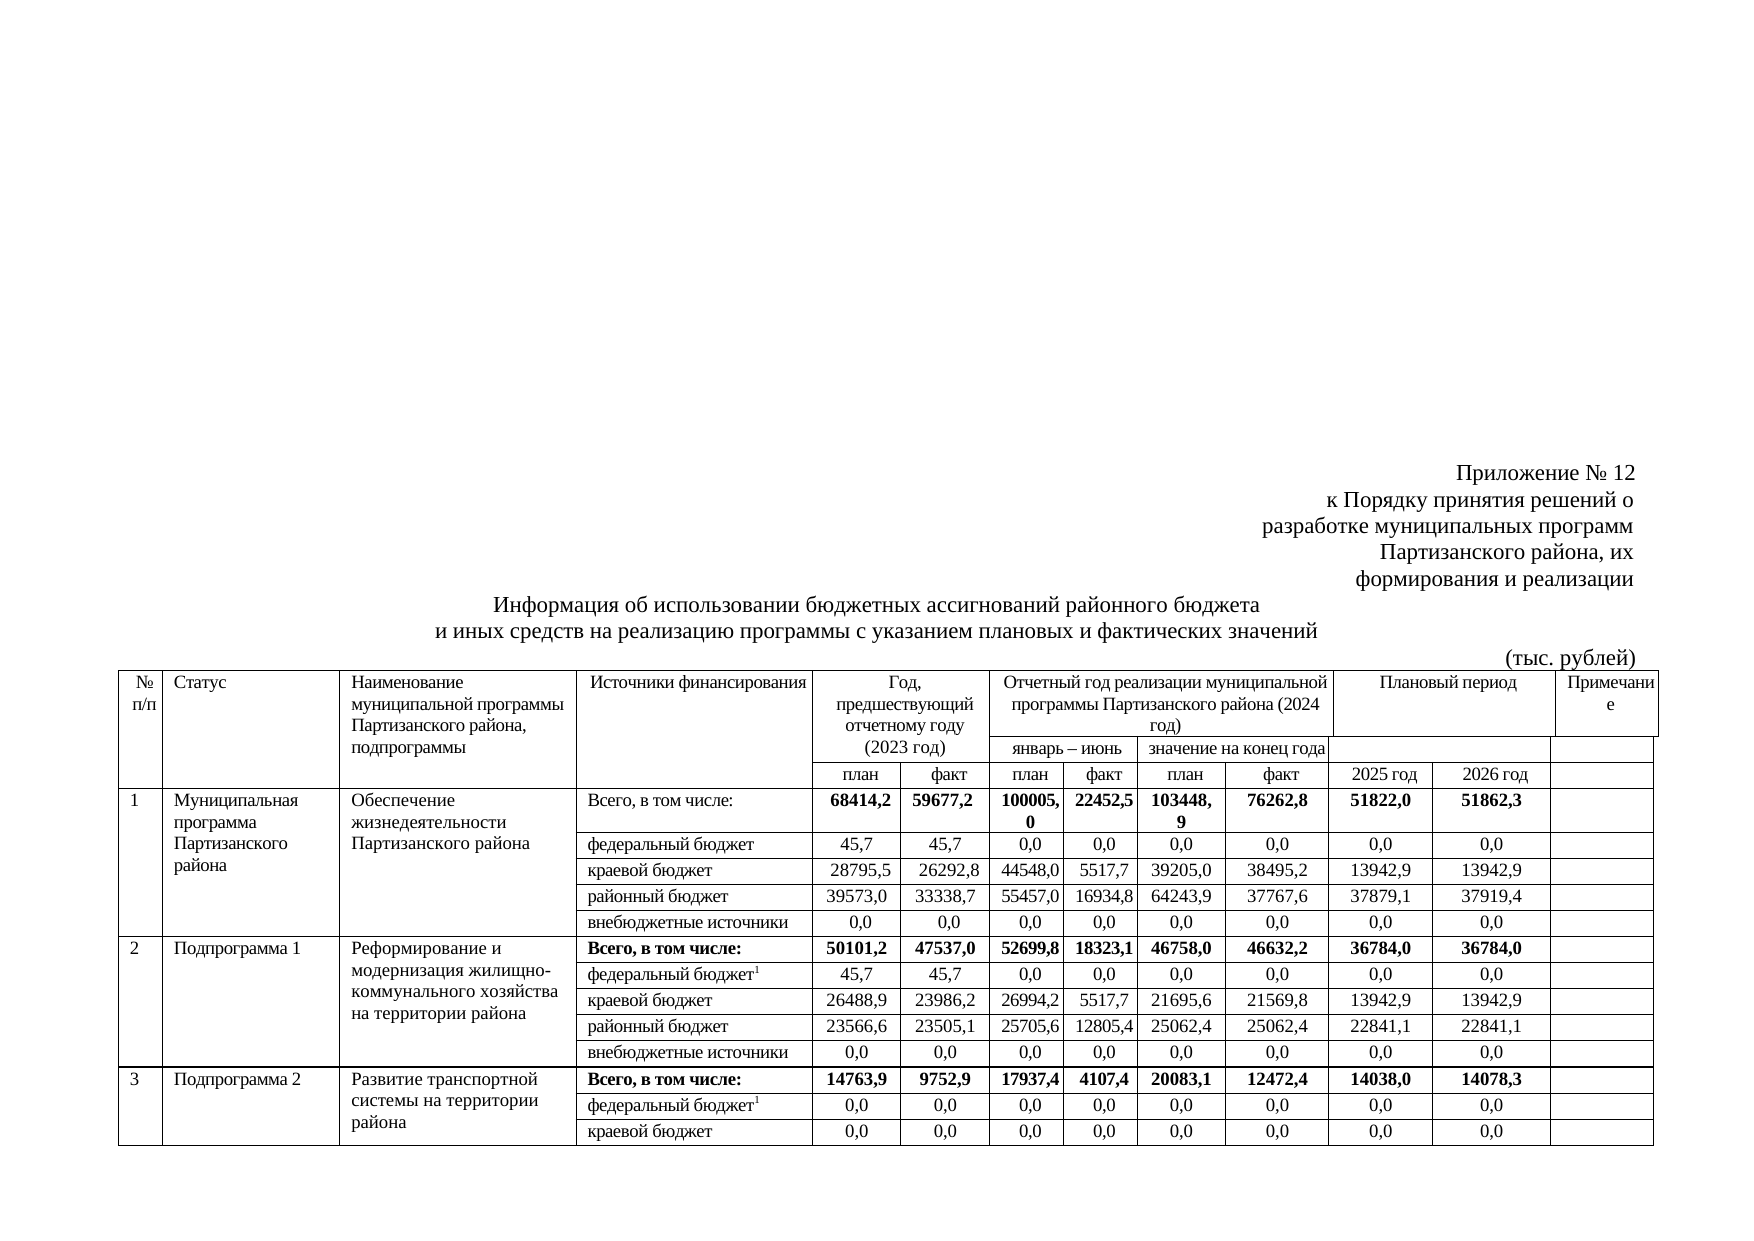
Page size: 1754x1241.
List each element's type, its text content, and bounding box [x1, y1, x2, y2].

table_cell 0,0 [1433, 963, 1550, 988]
table_header Плановый период [1334, 671, 1555, 736]
table_cell внебюджетные источники [577, 911, 812, 936]
table_cell 20083,1 [1138, 1068, 1225, 1092]
table_cell 0,0 [1064, 833, 1137, 858]
table_cell 23505,1 [901, 1015, 989, 1040]
table_cell 0,0 [901, 911, 989, 936]
table_cell 0,0 [1064, 1094, 1137, 1118]
table_cell 0,0 [990, 963, 1063, 988]
table_cell 51822,0 [1329, 789, 1432, 832]
table_cell план [813, 763, 900, 788]
table_cell 55457,0 [990, 885, 1063, 910]
table_cell [1329, 737, 1550, 762]
table_cell [1551, 737, 1653, 762]
table_cell 0,0 [1138, 833, 1225, 858]
table_cell 21569,8 [1226, 989, 1328, 1014]
table_cell [1551, 1120, 1653, 1144]
table_cell 45,7 [813, 833, 900, 858]
table_cell 25062,4 [1226, 1015, 1328, 1040]
table_cell 0,0 [990, 1094, 1063, 1118]
table_header Наименование муниципальной программы Партизанского района, подпрограммы [340, 671, 576, 788]
table_cell 12472,4 [1226, 1068, 1328, 1092]
table_cell 47537,0 [901, 937, 989, 962]
table_cell 36784,0 [1433, 937, 1550, 962]
table_cell 2 [119, 937, 162, 1066]
table_cell 0,0 [1064, 1041, 1137, 1066]
table_cell 0,0 [1329, 1041, 1432, 1066]
table_cell 37879,1 [1329, 885, 1432, 910]
table_cell 18323,1 [1064, 937, 1137, 962]
text Информация об использовании бюджетных ассигнований районного бюджета [118, 591, 1636, 617]
table_cell 0,0 [1433, 1041, 1550, 1066]
table_cell 46758,0 [1138, 937, 1225, 962]
text и иных средств на реализацию программы с указанием плановых и фактических значений [118, 617, 1636, 644]
table_cell федеральный бюджет [577, 833, 812, 858]
table_cell 0,0 [813, 1094, 900, 1118]
table_cell районный бюджет [577, 1015, 812, 1040]
table_cell 50101,2 [813, 937, 900, 962]
table_cell 13942,9 [1433, 859, 1550, 884]
table_cell 14763,9 [813, 1068, 900, 1092]
table_header № п/п [119, 671, 162, 788]
table_cell 16934,8 [1064, 885, 1137, 910]
table_cell 44548,0 [990, 859, 1063, 884]
table_cell 22841,1 [1433, 1015, 1550, 1040]
table_cell факт [1226, 763, 1328, 788]
table_cell 12805,4 [1064, 1015, 1137, 1040]
table_cell 0,0 [1138, 911, 1225, 936]
table_cell 4107,4 [1064, 1068, 1137, 1092]
table_header Статус [163, 671, 339, 788]
table_cell 37919,4 [1433, 885, 1550, 910]
table_cell 0,0 [813, 1120, 900, 1144]
table_cell 9752,9 [901, 1068, 989, 1092]
table_cell 14078,3 [1433, 1068, 1550, 1092]
table_cell 0,0 [901, 1120, 989, 1144]
table_cell значение на конец года [1138, 737, 1328, 762]
table_cell 5517,7 [1064, 859, 1137, 884]
table_cell 0,0 [1433, 1120, 1550, 1144]
table_cell 21695,6 [1138, 989, 1225, 1014]
table_cell 1 [119, 789, 162, 936]
table_cell 39573,0 [813, 885, 900, 910]
table_cell 0,0 [813, 1041, 900, 1066]
table_cell [1551, 963, 1653, 988]
table_cell 2026 год [1433, 763, 1550, 788]
table_header Отчетный год реализации муниципальной программы Партизанского района (2024 год) [990, 671, 1333, 736]
table_cell 51862,3 [1433, 789, 1550, 832]
table_cell 0,0 [1138, 1094, 1225, 1118]
table_header Год, предшествующий отчетному году (2023 год) [813, 671, 989, 762]
table_cell 76262,8 [1226, 789, 1328, 832]
table_cell федеральный бюджет1 [577, 963, 812, 988]
table_cell 0,0 [1226, 1094, 1328, 1118]
table_header Примечание [1556, 671, 1658, 736]
table_cell 45,7 [901, 833, 989, 858]
table_header Источники финансирования [577, 671, 812, 788]
table_cell Подпрограмма 1 [163, 937, 339, 1066]
table_cell Обеспечение жизнедеятельности Партизанского района [340, 789, 576, 936]
table_cell [1551, 789, 1653, 832]
text Партизанского района, их [118, 538, 1636, 565]
table_cell 0,0 [990, 833, 1063, 858]
table_cell [1551, 885, 1653, 910]
table_cell 0,0 [1226, 1041, 1328, 1066]
table_cell 13942,9 [1329, 859, 1432, 884]
table_cell [1551, 833, 1653, 858]
table_cell 13942,9 [1329, 989, 1432, 1014]
table_cell 0,0 [990, 911, 1063, 936]
text разработке муниципальных программ [118, 512, 1636, 538]
table_cell 36784,0 [1329, 937, 1432, 962]
table_cell 22452,5 [1064, 789, 1137, 832]
table_cell январь – июнь [990, 737, 1137, 762]
table_cell Муниципальная программа Партизанского района [163, 789, 339, 936]
table_cell 103448,9 [1138, 789, 1225, 832]
table_cell 26994,2 [990, 989, 1063, 1014]
table_cell Развитие транспортной системы на территории района [340, 1068, 576, 1144]
table_cell 0,0 [1433, 911, 1550, 936]
table_cell 5517,7 [1064, 989, 1137, 1014]
table_cell краевой бюджет [577, 989, 812, 1014]
table_cell 13942,9 [1433, 989, 1550, 1014]
table_cell 0,0 [1329, 1120, 1432, 1144]
table_cell 0,0 [1329, 963, 1432, 988]
table_cell 0,0 [1329, 1094, 1432, 1118]
table_cell 59677,2 [901, 789, 989, 832]
table_cell краевой бюджет [577, 1120, 812, 1144]
table_cell 23566,6 [813, 1015, 900, 1040]
table_cell 0,0 [1226, 963, 1328, 988]
table_cell федеральный бюджет1 [577, 1094, 812, 1118]
table_cell 0,0 [1329, 833, 1432, 858]
table_cell 100005,0 [990, 789, 1063, 832]
table_cell 0,0 [1226, 1120, 1328, 1144]
table_cell [1551, 1041, 1653, 1066]
table_cell районный бюджет [577, 885, 812, 910]
table_cell 22841,1 [1329, 1015, 1432, 1040]
table_cell факт [1064, 763, 1137, 788]
text формирования и реализации [118, 565, 1636, 591]
table_cell [1551, 859, 1653, 884]
table_cell 25062,4 [1138, 1015, 1225, 1040]
table_cell 0,0 [1329, 911, 1432, 936]
table_cell 17937,4 [990, 1068, 1063, 1092]
table_cell 0,0 [813, 911, 900, 936]
table_cell 3 [119, 1068, 162, 1144]
table_cell Реформирование и модернизация жилищно-коммунального хозяйства на территории района [340, 937, 576, 1066]
table_cell 68414,2 [813, 789, 900, 832]
table_cell план [1138, 763, 1225, 788]
table_cell внебюджетные источники [577, 1041, 812, 1066]
table_cell 0,0 [1433, 833, 1550, 858]
table_cell 33338,7 [901, 885, 989, 910]
table_cell 2025 год [1329, 763, 1432, 788]
table_cell Подпрограмма 2 [163, 1068, 339, 1144]
table_cell 64243,9 [1138, 885, 1225, 910]
table_cell [1551, 989, 1653, 1014]
table_cell 45,7 [901, 963, 989, 988]
table_cell 0,0 [1138, 963, 1225, 988]
table_cell краевой бюджет [577, 859, 812, 884]
table_cell 0,0 [1064, 1120, 1137, 1144]
table_cell Всего, в том числе: [577, 1068, 812, 1092]
table_cell 0,0 [1433, 1094, 1550, 1118]
table_cell 0,0 [1138, 1041, 1225, 1066]
table_cell 37767,6 [1226, 885, 1328, 910]
table_cell 28795,5 [813, 859, 900, 884]
table_cell 23986,2 [901, 989, 989, 1014]
text Приложение № 12 [118, 459, 1636, 486]
table_cell 0,0 [990, 1120, 1063, 1144]
table_cell [1551, 1068, 1653, 1092]
table_cell 14038,0 [1329, 1068, 1432, 1092]
table_cell 0,0 [990, 1041, 1063, 1066]
table_cell 38495,2 [1226, 859, 1328, 884]
table_cell Всего, в том числе: [577, 937, 812, 962]
table_cell 25705,6 [990, 1015, 1063, 1040]
table_cell 39205,0 [1138, 859, 1225, 884]
table_cell [1551, 911, 1653, 936]
text к Порядку принятия решений о [118, 486, 1636, 512]
table_cell 45,7 [813, 963, 900, 988]
table_cell [1551, 1015, 1653, 1040]
table_cell 0,0 [1064, 963, 1137, 988]
table_cell Всего, в том числе: [577, 789, 812, 832]
table_cell 0,0 [1226, 911, 1328, 936]
table_cell 0,0 [1226, 833, 1328, 858]
table_cell факт [901, 763, 989, 788]
table_cell 26488,9 [813, 989, 900, 1014]
table_cell 0,0 [901, 1041, 989, 1066]
text (тыс. рублей) [118, 644, 1636, 670]
table_cell план [990, 763, 1063, 788]
table_cell 26292,8 [901, 859, 989, 884]
table_cell 0,0 [1138, 1120, 1225, 1144]
table_cell [1551, 1094, 1653, 1118]
table_cell 0,0 [901, 1094, 989, 1118]
table_cell [1551, 937, 1653, 962]
table_cell [1551, 763, 1653, 788]
table_cell 52699,8 [990, 937, 1063, 962]
table_cell 46632,2 [1226, 937, 1328, 962]
table_cell 0,0 [1064, 911, 1137, 936]
